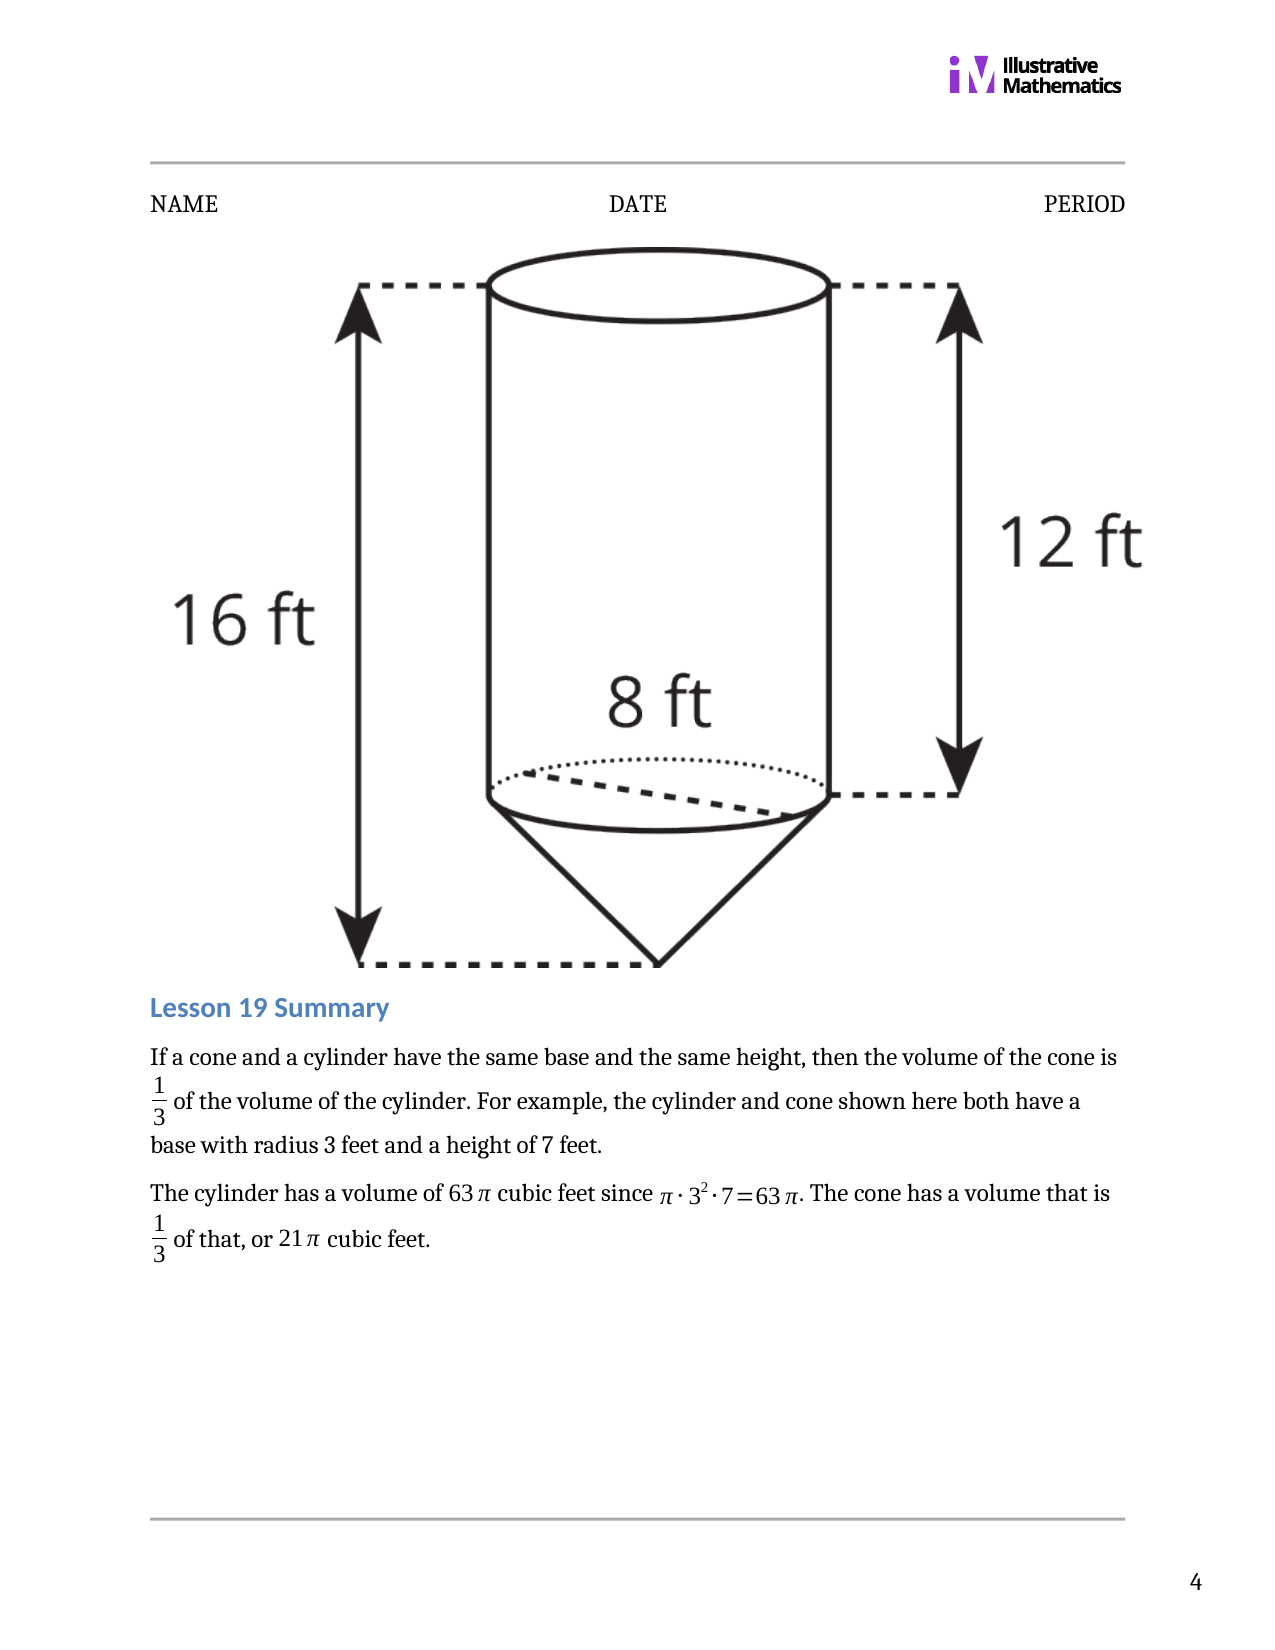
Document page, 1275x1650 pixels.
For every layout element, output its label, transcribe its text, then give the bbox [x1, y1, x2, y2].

picture [949, 55, 1121, 93]
text The cylinder has a volume of cubic feet since . The cone has a volume that is of that, or cubic feet. [150, 1178, 1125, 1268]
text If a cone and a cylinder have the same base and the same height, then the volume of the cone is of the volume of the cylinder. For example, the cylinder and cone shown here both have a base with radius 3 feet and a height of 7 feet. [150, 1043, 1125, 1159]
subtitle Lesson 19 Summary [150, 989, 1125, 1024]
picture [168, 247, 1144, 968]
